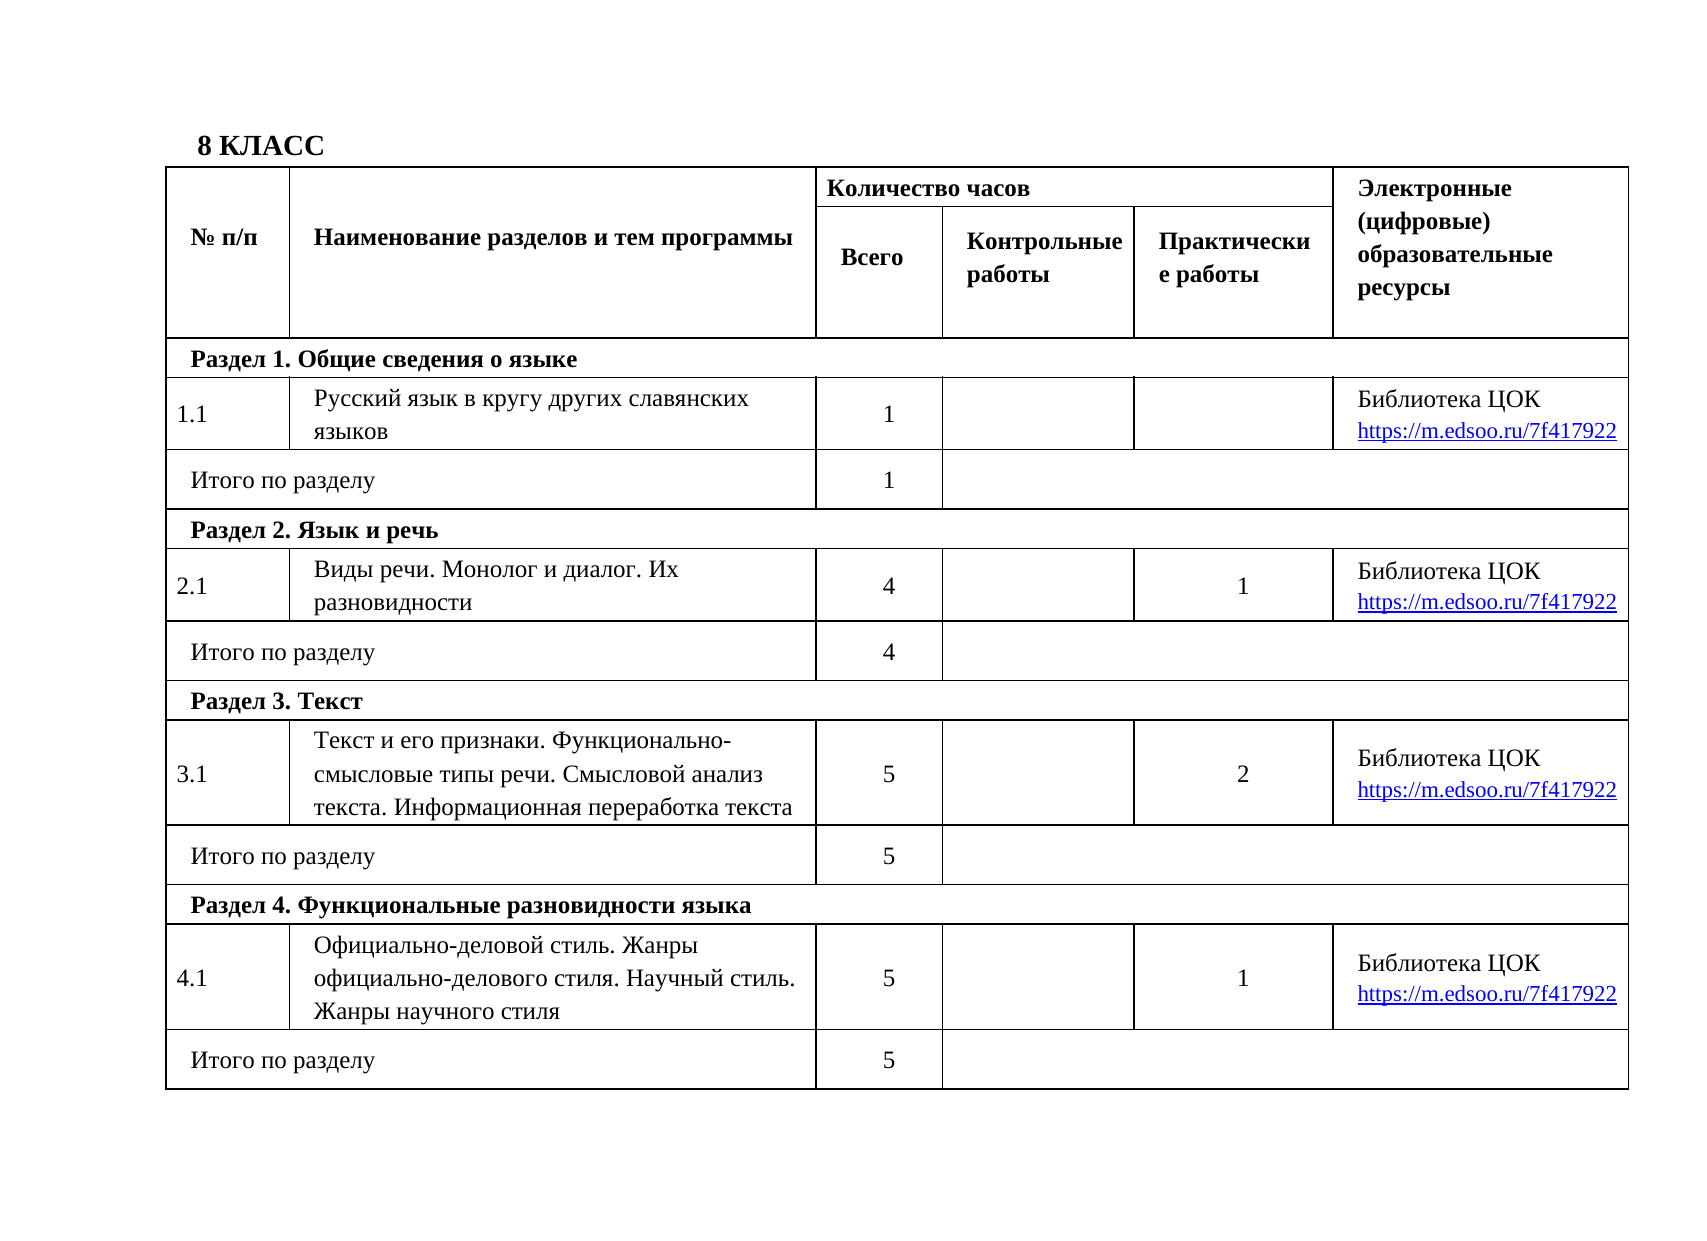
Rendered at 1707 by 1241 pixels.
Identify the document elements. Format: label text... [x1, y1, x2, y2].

table_cell Библиотека ЦОК https://m.edsoo.ru/7f417922 [1334, 721, 1628, 824]
table_cell Итого по разделу [167, 826, 815, 884]
table_cell [943, 549, 1133, 620]
table_cell Текст и его признаки. Функционально-смысловые типы речи. Смысловой анализ текста. Информационная переработка текста [290, 721, 815, 824]
table_header № п/п [167, 168, 289, 337]
table_cell [943, 1030, 1628, 1088]
table_cell Раздел 3. Текст [167, 681, 1628, 719]
table_cell 1 [817, 378, 942, 449]
table_cell Контрольные работы [943, 207, 1133, 337]
table_cell 2.1 [167, 549, 289, 620]
table_cell Библиотека ЦОК https://m.edsoo.ru/7f417922 [1334, 378, 1628, 449]
table_cell Русский язык в кругу других славянских языков [290, 378, 815, 449]
table_cell 4 [817, 549, 942, 620]
table_cell [943, 826, 1628, 884]
table_cell Виды речи. Монолог и диалог. Их разновидности [290, 549, 815, 620]
table_cell 5 [817, 826, 942, 884]
table_cell Библиотека ЦОК https://m.edsoo.ru/7f417922 [1334, 549, 1628, 620]
table_cell Итого по разделу [167, 450, 815, 508]
table_cell [943, 622, 1628, 679]
table_cell 4.1 [167, 925, 289, 1028]
table_cell 1 [1135, 925, 1332, 1028]
table_cell Раздел 4. Функциональные разновидности языка [167, 885, 1628, 923]
text 8 КЛАСС [190, 128, 1618, 161]
table_cell 4 [817, 622, 942, 679]
table_cell 5 [817, 1030, 942, 1088]
table_cell Всего [817, 207, 942, 337]
table_cell Практические работы [1135, 207, 1332, 337]
table_cell [943, 925, 1133, 1028]
table_cell 1.1 [167, 378, 289, 449]
table_header Электронные (цифровые) образовательные ресурсы [1334, 168, 1628, 337]
table_cell Раздел 1. Общие сведения о языке [167, 339, 1628, 376]
table_cell Итого по разделу [167, 622, 815, 679]
table_cell Итого по разделу [167, 1030, 815, 1088]
table_header Наименование разделов и тем программы [290, 168, 815, 337]
table_header Количество часов [817, 168, 1332, 206]
table_cell [943, 450, 1628, 508]
table_cell Раздел 2. Язык и речь [167, 510, 1628, 548]
table_cell 2 [1135, 721, 1332, 824]
table_cell [943, 378, 1133, 449]
table_cell 5 [817, 925, 942, 1028]
table_cell [943, 721, 1133, 824]
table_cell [1334, 925, 1628, 1028]
table_cell 3.1 [167, 721, 289, 824]
table_cell Официально-деловой стиль. Жанры официально-делового стиля. Научный стиль. Жанры научного стиля [290, 925, 815, 1028]
table_cell 1 [1135, 549, 1332, 620]
table_cell [1135, 378, 1332, 449]
table_cell 1 [817, 450, 942, 508]
table_cell 5 [817, 721, 942, 824]
